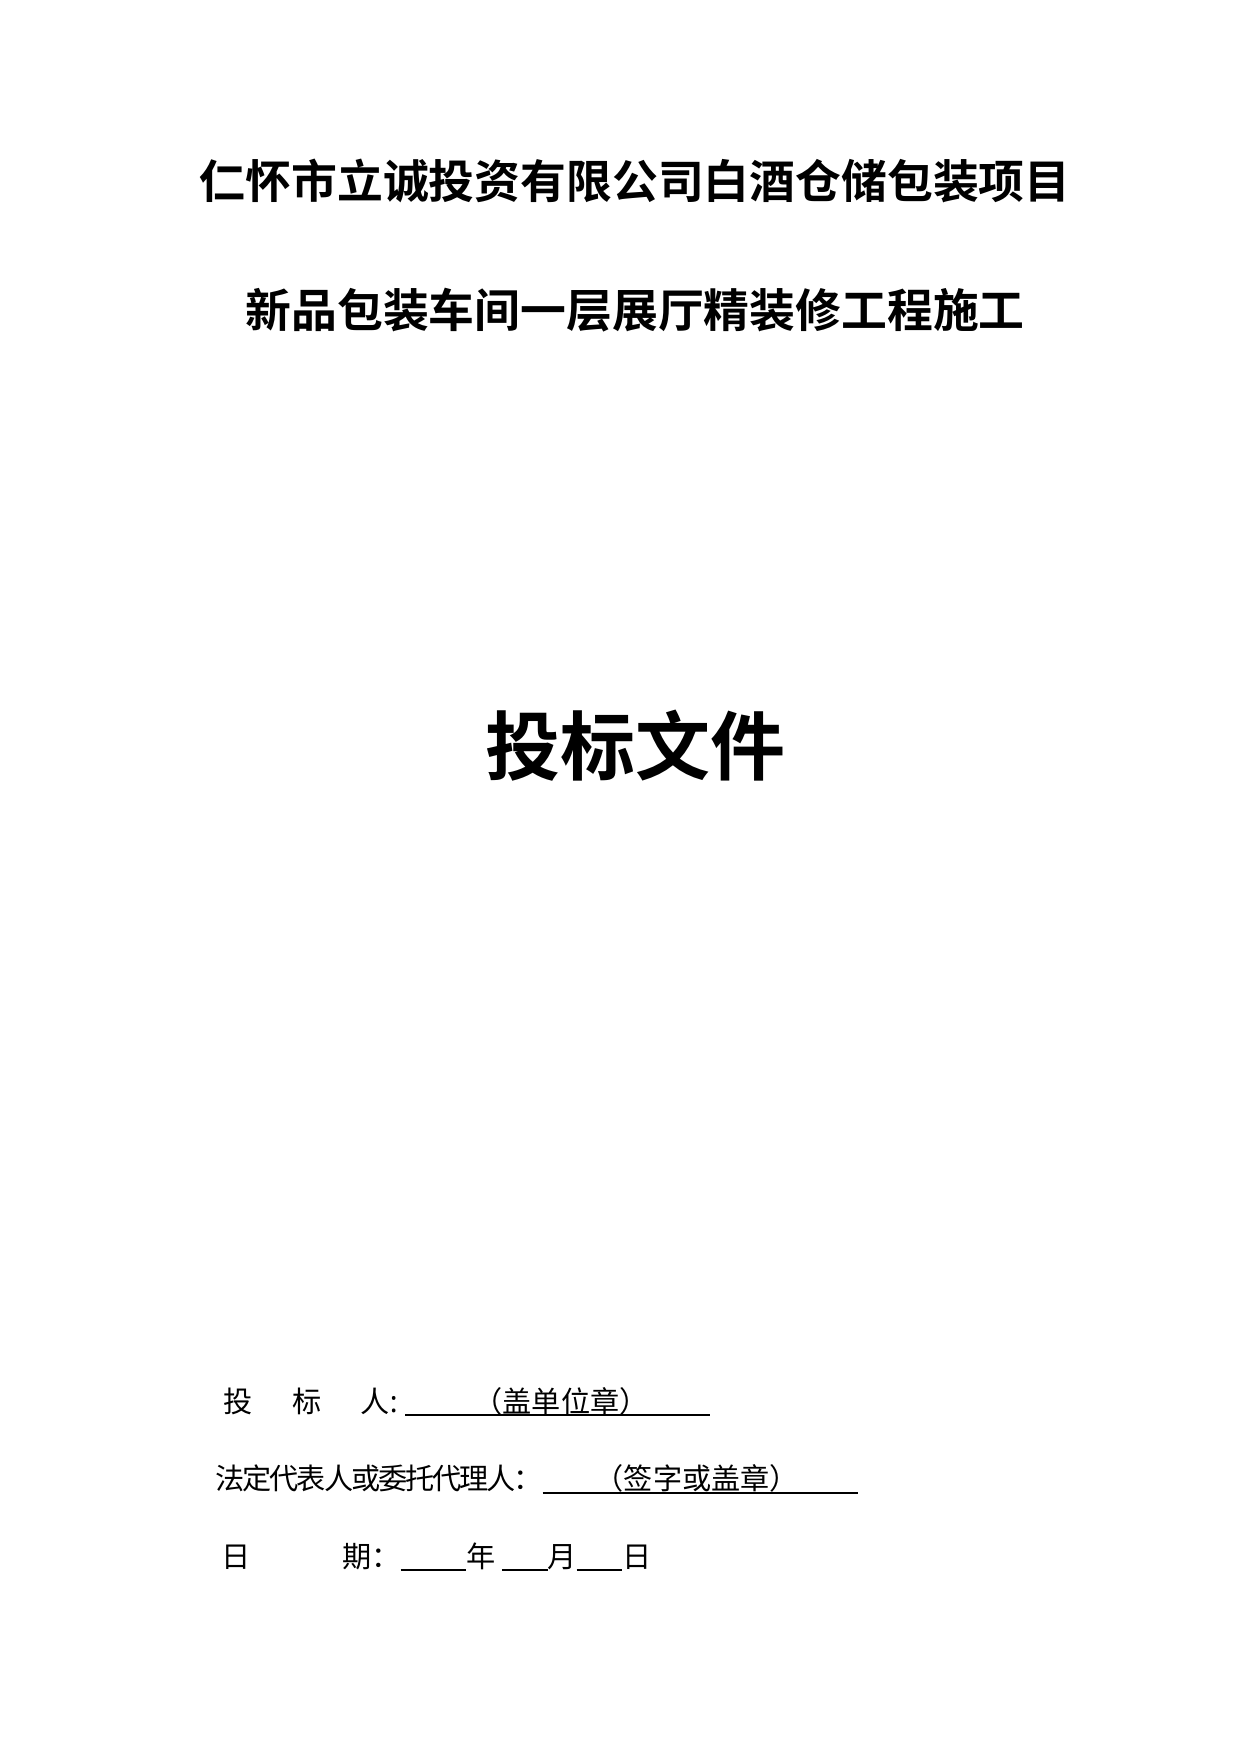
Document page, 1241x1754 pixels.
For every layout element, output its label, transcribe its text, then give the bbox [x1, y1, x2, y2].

text 投 标 人: （盖单位章） [165, 1367, 1104, 1432]
text 仁怀市立诚投资有限公司白酒仓储包装项目 [165, 130, 1104, 228]
text 投标文件 [165, 677, 1104, 807]
text 法定代表人或委托代理人： （签字或盖章） [165, 1444, 1104, 1509]
text 新品包装车间一层展厅精装修工程施工 [165, 259, 1104, 357]
text 日 期： 年 月 日 [222, 1522, 1104, 1587]
